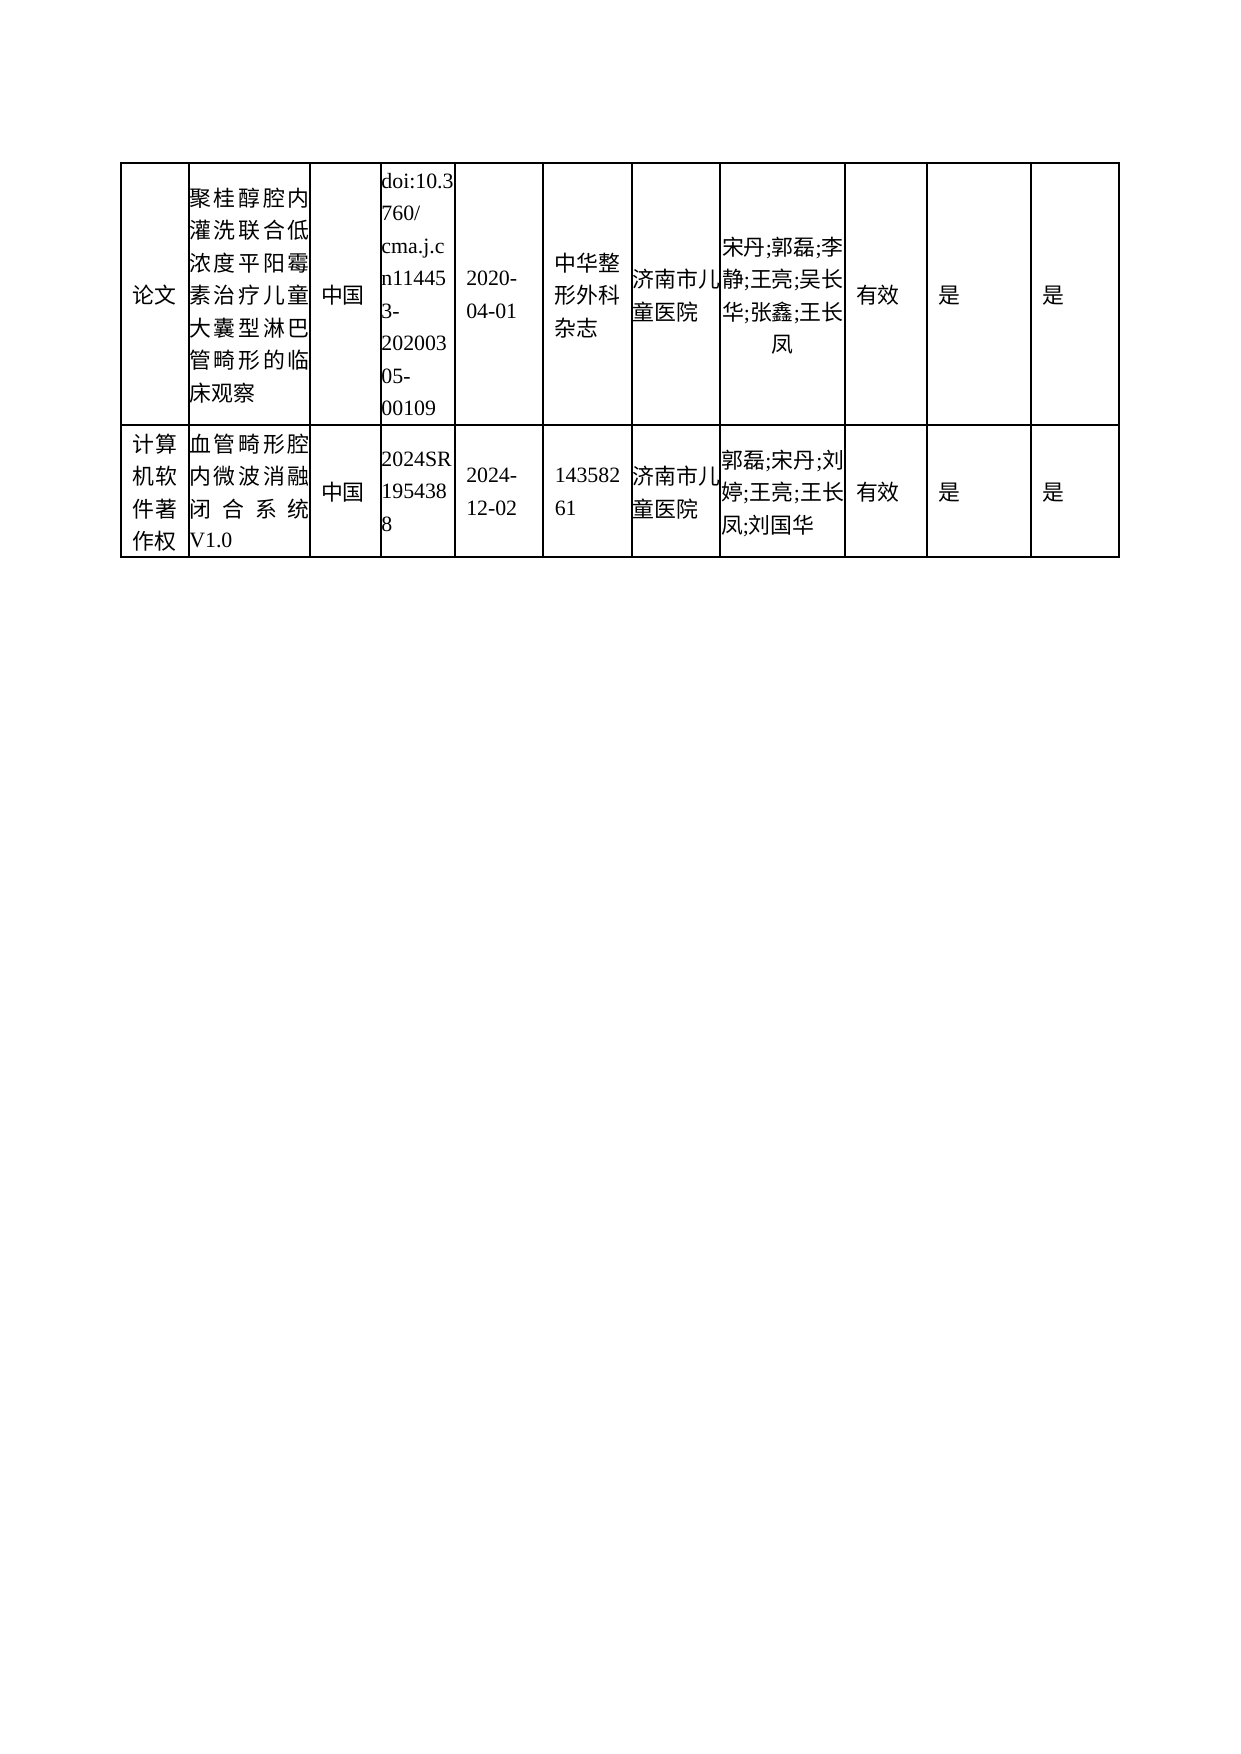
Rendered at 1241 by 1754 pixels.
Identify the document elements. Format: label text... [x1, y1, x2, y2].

table_cell 血管畸形腔内微波消融闭合系统 V1.0 [190, 426, 309, 556]
table_cell 有效 [846, 164, 926, 424]
table_cell 济南市儿童医院 [633, 164, 719, 424]
table_cell 中华整形外科杂志 [544, 164, 631, 424]
table_cell 有效 [846, 426, 926, 556]
table_cell 是 [1032, 164, 1118, 424]
table_cell 聚桂醇腔内灌洗联合低浓度平阳霉素治疗儿童大囊型淋巴管畸形的临床观察 [190, 164, 309, 424]
table_cell 计算机软件著作权 [122, 426, 188, 556]
table_cell 2024-12-02 [456, 426, 542, 556]
table_cell 是 [928, 426, 1030, 556]
table_cell 是 [928, 164, 1030, 424]
table_cell 济南市儿童医院 [633, 426, 719, 556]
table_cell 中国 [311, 164, 380, 424]
table_cell 是 [1032, 426, 1118, 556]
table_cell 中国 [311, 426, 380, 556]
table_cell 论文 [122, 164, 188, 424]
table_cell 2024SR1954388 [382, 426, 454, 556]
table_cell 14358261 [544, 426, 631, 556]
table_cell doi:10.3760/cma.j.cn114453-20200305-00109 [382, 164, 454, 424]
table_cell 宋丹;郭磊;李静;王亮;吴长华;张鑫;王长凤 [721, 164, 844, 424]
table_cell 2020-04-01 [456, 164, 542, 424]
table_cell 郭磊;宋丹;刘婷;王亮;王长凤;刘国华 [721, 426, 844, 556]
